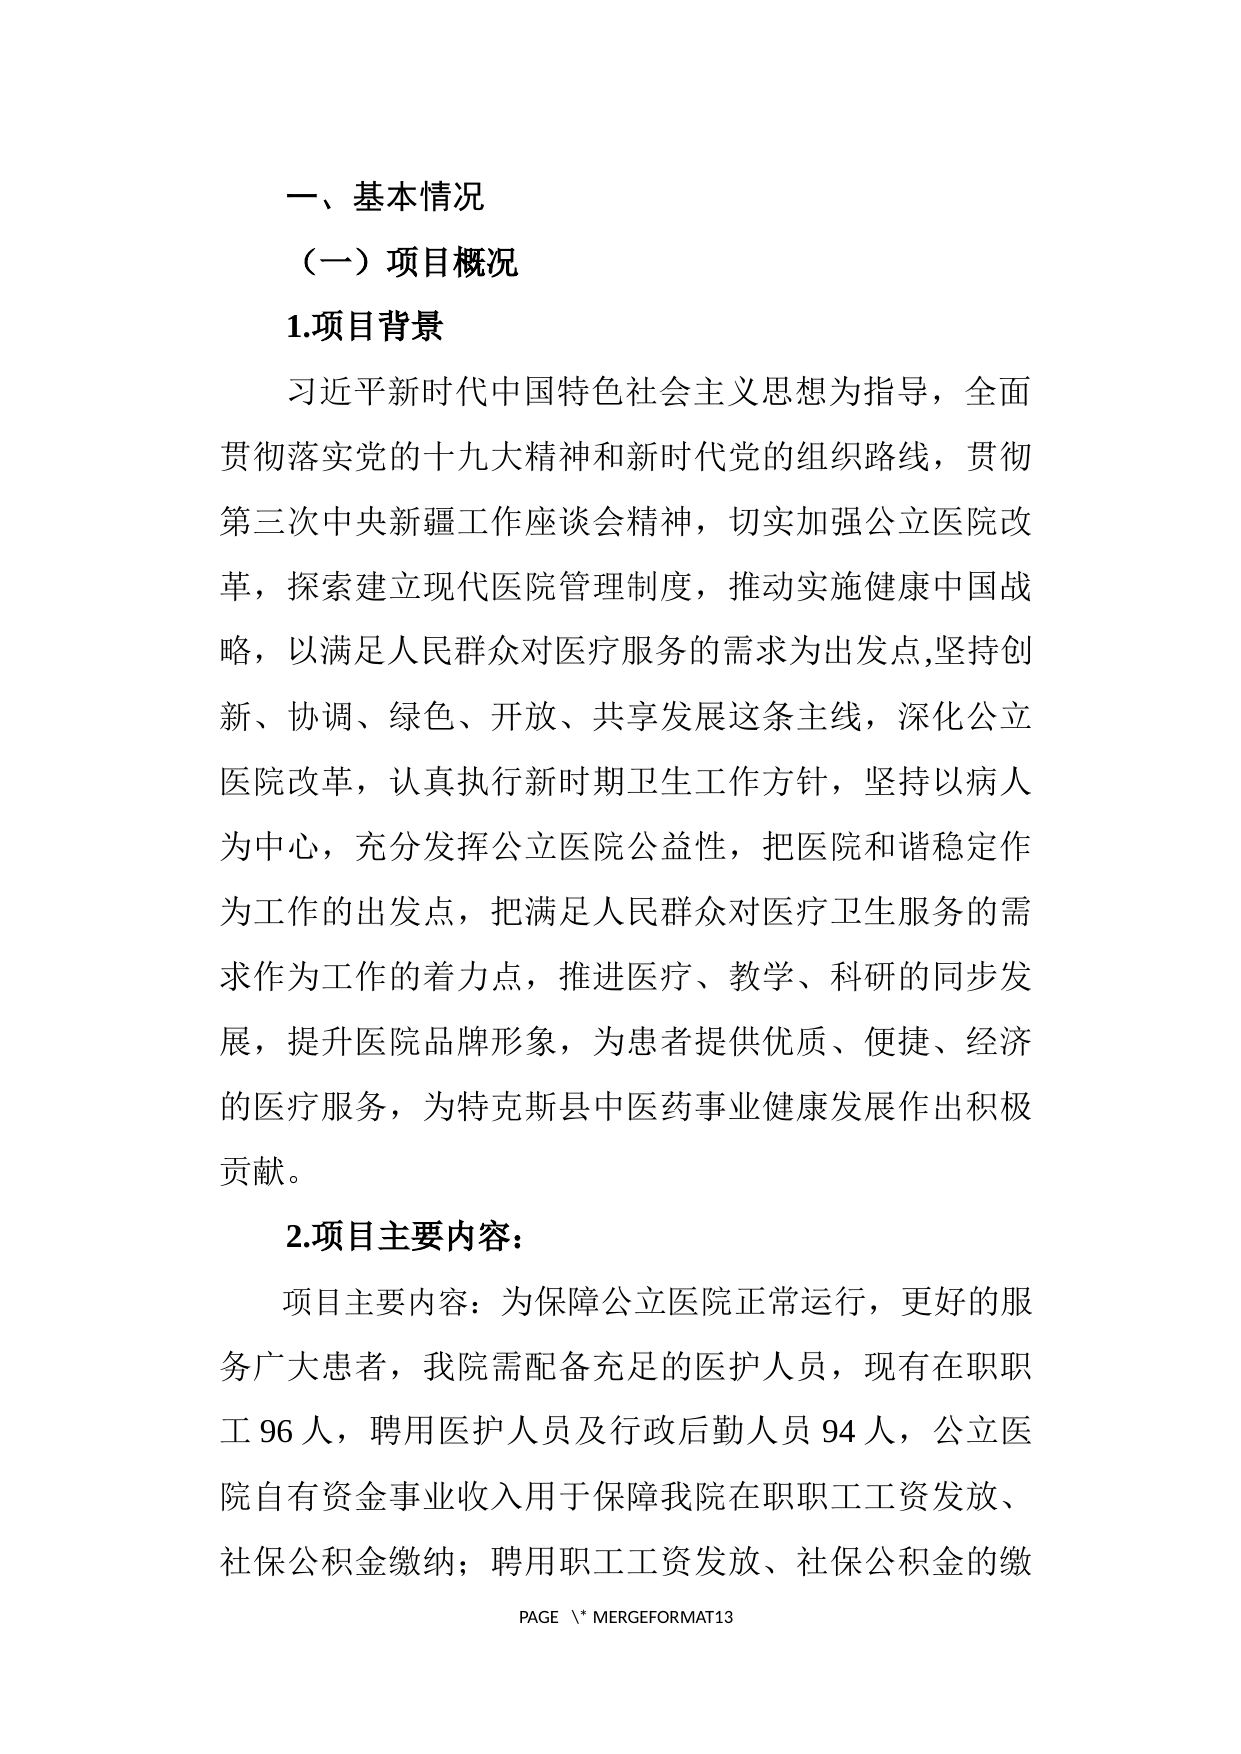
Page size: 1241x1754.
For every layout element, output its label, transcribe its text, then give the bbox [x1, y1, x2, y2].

text 一、基本情况 [218, 162, 1033, 227]
text （一）项目概况 [218, 227, 1033, 292]
text 1.项目背景 [218, 292, 1033, 357]
title 2.项目主要内容： [218, 1202, 1033, 1267]
title 习近平新时代中国特色社会主义思想为指导，全面贯彻落实党的十九大精神和新时代党的组织路线，贯彻第三次中央新疆工作座谈会精神，切实加强公立医院改革，探索建立现代医院管理制度，推动实施健康中国战略，以满足人民群众对医疗服务的需求为出发点,坚持创新、协调、绿色、开放、共享发展这条主线，深化公立医院改革，认真执行新时期卫生工作方针，坚持以病人为中心，充分发挥公立医院公益性，把医院和谐稳定作为工作的出发点，把满足人民群众对医疗卫生服务的需求作为工作的着力点，推进医疗、教学、科研的同步发展，提升医院品牌形象，为患者提供优质、便捷、经济的医疗服务，为特克斯县中医药事业健康发展作出积极贡献。 [218, 357, 1033, 1202]
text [218, 1267, 1033, 1592]
